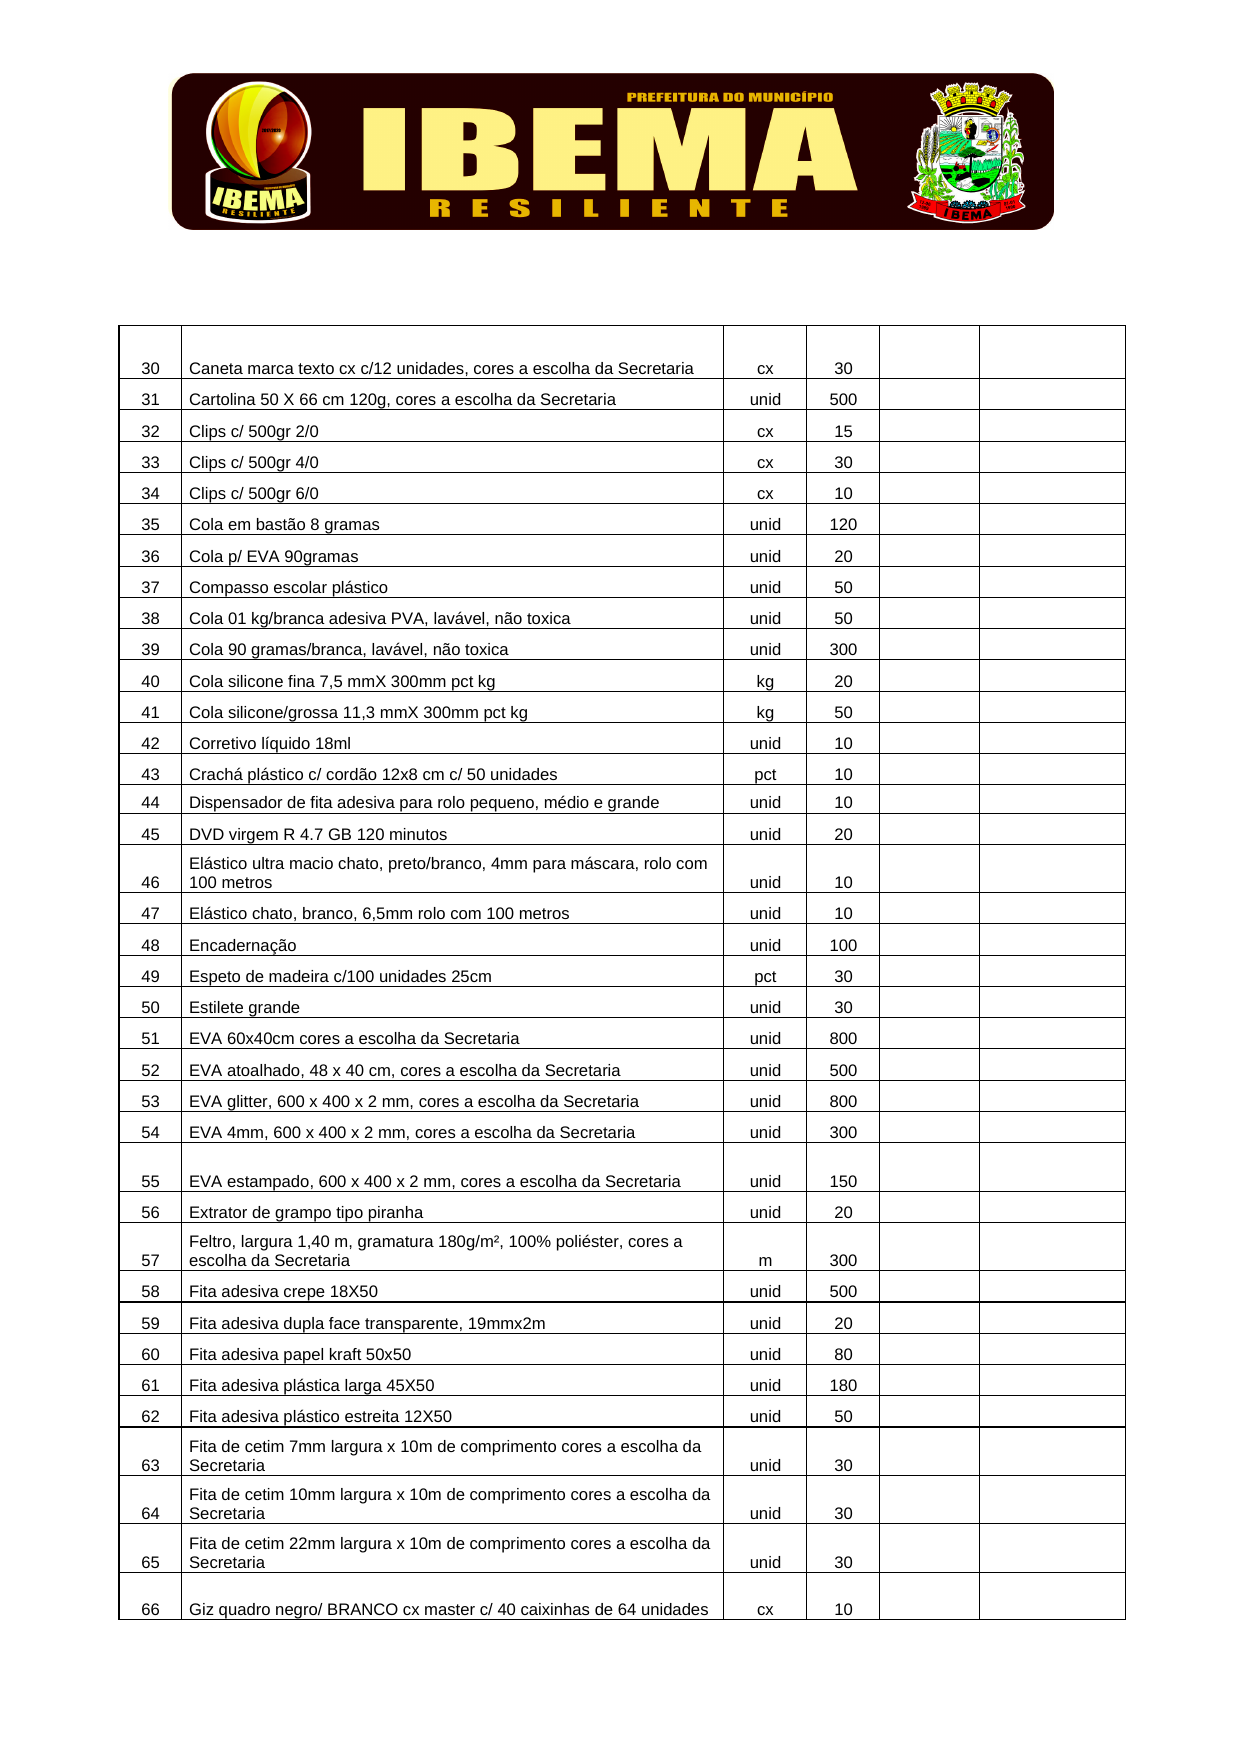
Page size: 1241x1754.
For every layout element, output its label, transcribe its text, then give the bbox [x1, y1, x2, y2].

table_cell 50 [807, 692, 879, 722]
table_cell unid [724, 1143, 806, 1191]
table_cell [880, 754, 979, 784]
table_cell 62 [120, 1396, 181, 1426]
table_cell cx [724, 473, 806, 503]
table_cell 20 [807, 660, 879, 691]
table_cell 30 [807, 956, 879, 986]
table_cell Cartolina 50 X 66 cm 120g, cores a escolha da Secretaria [182, 379, 723, 409]
table_cell 33 [120, 442, 181, 472]
table_cell 80 [807, 1334, 879, 1364]
table_cell 10 [807, 754, 879, 784]
table_cell Clips c/ 500gr 4/0 [182, 442, 723, 472]
table_cell unid [724, 1271, 806, 1301]
table_cell unid [724, 1018, 806, 1048]
table_cell m [724, 1223, 806, 1270]
table_cell 100 [807, 924, 879, 954]
table_cell cx [724, 410, 806, 441]
table_cell [980, 1018, 1125, 1048]
table_cell [880, 410, 979, 441]
table_cell 48 [120, 924, 181, 954]
table_cell 60 [120, 1334, 181, 1364]
table_cell [880, 1524, 979, 1572]
table_cell 10 [807, 785, 879, 812]
table_cell Dispensador de fita adesiva para rolo pequeno, médio e grande [182, 785, 723, 812]
table_cell [980, 1396, 1125, 1426]
table_cell 50 [120, 987, 181, 1017]
table_cell unid [724, 1396, 806, 1426]
table_cell cx [724, 1573, 806, 1619]
table_cell unid [724, 567, 806, 597]
table_cell Clips c/ 500gr 6/0 [182, 473, 723, 503]
table_cell Fita adesiva dupla face transparente, 19mmx2m [182, 1303, 723, 1333]
table_cell [880, 1081, 979, 1111]
table_cell [980, 1365, 1125, 1395]
table_cell 20 [807, 1303, 879, 1333]
table_cell [880, 956, 979, 986]
table_cell Cola 01 kg/branca adesiva PVA, lavável, não toxica [182, 598, 723, 628]
table_cell [980, 504, 1125, 534]
table_cell [880, 1112, 979, 1142]
picture [168, 73, 1054, 230]
table_cell [880, 1049, 979, 1079]
table_cell 300 [807, 1223, 879, 1270]
table_cell unid [724, 1365, 806, 1395]
table_cell [880, 1428, 979, 1475]
table_cell 10 [807, 845, 879, 892]
table_cell [880, 660, 979, 691]
table_cell 40 [120, 660, 181, 691]
table_cell 51 [120, 1018, 181, 1048]
table_cell Fita adesiva papel kraft 50x50 [182, 1334, 723, 1364]
table_cell 31 [120, 379, 181, 409]
table_cell [980, 1049, 1125, 1079]
table_cell 30 [807, 987, 879, 1017]
table_cell [980, 567, 1125, 597]
table_cell EVA glitter, 600 x 400 x 2 mm, cores a escolha da Secretaria [182, 1081, 723, 1111]
table_cell Encadernação [182, 924, 723, 954]
table_cell 39 [120, 629, 181, 659]
table_cell [880, 1192, 979, 1222]
table_cell 43 [120, 754, 181, 784]
table_cell 15 [807, 410, 879, 441]
table_cell [880, 473, 979, 503]
table_cell Elástico chato, branco, 6,5mm rolo com 100 metros [182, 893, 723, 923]
table_cell EVA atoalhado, 48 x 40 cm, cores a escolha da Secretaria [182, 1049, 723, 1079]
table_cell 53 [120, 1081, 181, 1111]
table_cell [980, 1573, 1125, 1619]
table_cell unid [724, 1081, 806, 1111]
table_cell 66 [120, 1573, 181, 1619]
table_cell [880, 924, 979, 954]
table_cell 120 [807, 504, 879, 534]
table_cell 300 [807, 629, 879, 659]
table_cell 41 [120, 692, 181, 722]
table_cell 300 [807, 1112, 879, 1142]
table_cell [980, 723, 1125, 753]
table_cell [880, 1365, 979, 1395]
table_cell Compasso escolar plástico [182, 567, 723, 597]
table_cell [880, 379, 979, 409]
table_cell 61 [120, 1365, 181, 1395]
table_cell 30 [807, 326, 879, 378]
table_cell unid [724, 1049, 806, 1079]
table_cell 64 [120, 1476, 181, 1523]
table_cell [880, 1476, 979, 1523]
table_cell [880, 567, 979, 597]
table_cell Fita adesiva plástico estreita 12X50 [182, 1396, 723, 1426]
table_cell 10 [807, 893, 879, 923]
table_cell 34 [120, 473, 181, 503]
table_cell 10 [807, 1573, 879, 1619]
table_cell [980, 379, 1125, 409]
table_cell [880, 723, 979, 753]
table_cell Fita de cetim 10mm largura x 10m de comprimento cores a escolha da Secretaria [182, 1476, 723, 1523]
table_cell [880, 1334, 979, 1364]
table_cell [880, 1143, 979, 1191]
table_cell Fita adesiva plástica larga 45X50 [182, 1365, 723, 1395]
table_cell 500 [807, 379, 879, 409]
table_cell [980, 893, 1125, 923]
table_cell 58 [120, 1271, 181, 1301]
table_cell [980, 814, 1125, 844]
table_cell 37 [120, 567, 181, 597]
table_cell [880, 504, 979, 534]
table_cell Fita adesiva crepe 18X50 [182, 1271, 723, 1301]
table_cell unid [724, 629, 806, 659]
table_cell 52 [120, 1049, 181, 1079]
table_cell 800 [807, 1018, 879, 1048]
table_cell 50 [807, 598, 879, 628]
table_cell [980, 692, 1125, 722]
table_cell [980, 1223, 1125, 1270]
table_cell [880, 629, 979, 659]
table_cell 20 [807, 535, 879, 566]
table_cell 10 [807, 473, 879, 503]
table_cell [980, 326, 1125, 378]
table_cell [980, 660, 1125, 691]
table_cell [880, 535, 979, 566]
table_cell 57 [120, 1223, 181, 1270]
table_cell 30 [807, 442, 879, 472]
table_cell [880, 845, 979, 892]
table_cell pct [724, 956, 806, 986]
table_cell 30 [807, 1524, 879, 1572]
table_cell EVA estampado, 600 x 400 x 2 mm, cores a escolha da Secretaria [182, 1143, 723, 1191]
table_cell unid [724, 1303, 806, 1333]
table_cell [880, 326, 979, 378]
table_cell [980, 1271, 1125, 1301]
table_cell [980, 1428, 1125, 1475]
table_cell [980, 598, 1125, 628]
table_cell cx [724, 326, 806, 378]
table_cell unid [724, 1428, 806, 1475]
table_cell [880, 1271, 979, 1301]
table_cell 20 [807, 1192, 879, 1222]
table_cell unid [724, 1334, 806, 1364]
table_cell 500 [807, 1271, 879, 1301]
table_cell Extrator de grampo tipo piranha [182, 1192, 723, 1222]
table_cell 36 [120, 535, 181, 566]
table_cell 63 [120, 1428, 181, 1475]
table_cell [980, 473, 1125, 503]
table_cell 42 [120, 723, 181, 753]
table_cell Cola p/ EVA 90gramas [182, 535, 723, 566]
table_cell 30 [807, 1476, 879, 1523]
table_cell [980, 1524, 1125, 1572]
table_cell [980, 442, 1125, 472]
table_cell unid [724, 1192, 806, 1222]
table_cell Espeto de madeira c/100 unidades 25cm [182, 956, 723, 986]
table_cell [880, 1303, 979, 1333]
table_cell 30 [807, 1428, 879, 1475]
table_cell [880, 1223, 979, 1270]
table_cell 50 [807, 567, 879, 597]
table_cell 65 [120, 1524, 181, 1572]
table_cell kg [724, 692, 806, 722]
table_cell [880, 1396, 979, 1426]
table_cell [980, 629, 1125, 659]
table_cell Caneta marca texto cx c/12 unidades, cores a escolha da Secretaria [182, 326, 723, 378]
table_cell [980, 1476, 1125, 1523]
table_cell Cola silicone/grossa 11,3 mmX 300mm pct kg [182, 692, 723, 722]
table_cell [980, 1112, 1125, 1142]
table_cell unid [724, 379, 806, 409]
table_cell [980, 535, 1125, 566]
table_cell [980, 845, 1125, 892]
table_cell Crachá plástico c/ cordão 12x8 cm c/ 50 unidades [182, 754, 723, 784]
table_cell [980, 785, 1125, 812]
table_cell [880, 442, 979, 472]
table_cell [980, 987, 1125, 1017]
table_cell kg [724, 660, 806, 691]
table_cell Fita de cetim 22mm largura x 10m de comprimento cores a escolha da Secretaria [182, 1524, 723, 1572]
table_cell 55 [120, 1143, 181, 1191]
table_cell unid [724, 598, 806, 628]
table_cell [980, 754, 1125, 784]
table_cell 35 [120, 504, 181, 534]
table_cell 180 [807, 1365, 879, 1395]
table_cell 10 [807, 723, 879, 753]
table_cell unid [724, 814, 806, 844]
table_cell 45 [120, 814, 181, 844]
table_cell [980, 1192, 1125, 1222]
table_cell EVA 4mm, 600 x 400 x 2 mm, cores a escolha da Secretaria [182, 1112, 723, 1142]
table_cell 50 [807, 1396, 879, 1426]
table_cell 30 [120, 326, 181, 378]
table_cell [880, 785, 979, 812]
table_cell 38 [120, 598, 181, 628]
table_cell pct [724, 754, 806, 784]
table_cell [980, 1081, 1125, 1111]
table_cell [880, 987, 979, 1017]
table_cell [980, 1143, 1125, 1191]
table_cell [980, 956, 1125, 986]
table_cell [980, 1303, 1125, 1333]
table_cell [880, 692, 979, 722]
table_cell Fita de cetim 7mm largura x 10m de comprimento cores a escolha da Secretaria [182, 1428, 723, 1475]
table_cell unid [724, 723, 806, 753]
table_cell 54 [120, 1112, 181, 1142]
table_cell 47 [120, 893, 181, 923]
table_cell unid [724, 893, 806, 923]
table_cell 800 [807, 1081, 879, 1111]
table_cell [980, 410, 1125, 441]
table_cell 44 [120, 785, 181, 812]
table_cell 46 [120, 845, 181, 892]
table_cell [880, 814, 979, 844]
table_cell 32 [120, 410, 181, 441]
table_cell [880, 1573, 979, 1619]
table_cell Feltro, largura 1,40 m, gramatura 180g/m², 100% poliéster, cores a escolha da Secretaria [182, 1223, 723, 1270]
table_cell unid [724, 504, 806, 534]
table_cell unid [724, 1112, 806, 1142]
table_cell [880, 598, 979, 628]
table_cell unid [724, 1524, 806, 1572]
table_cell Cola silicone fina 7,5 mmX 300mm pct kg [182, 660, 723, 691]
table_cell DVD virgem R 4.7 GB 120 minutos [182, 814, 723, 844]
table_cell Giz quadro negro/ BRANCO cx master c/ 40 caixinhas de 64 unidades [182, 1573, 723, 1619]
table_cell unid [724, 924, 806, 954]
table_cell 150 [807, 1143, 879, 1191]
table_cell [980, 1334, 1125, 1364]
table_cell Estilete grande [182, 987, 723, 1017]
table_cell cx [724, 442, 806, 472]
table_cell unid [724, 1476, 806, 1523]
table_cell 56 [120, 1192, 181, 1222]
table_cell unid [724, 785, 806, 812]
table_cell 20 [807, 814, 879, 844]
table_cell 49 [120, 956, 181, 986]
table_cell EVA 60x40cm cores a escolha da Secretaria [182, 1018, 723, 1048]
table_cell [880, 893, 979, 923]
table_cell 59 [120, 1303, 181, 1333]
table_cell unid [724, 987, 806, 1017]
table_cell Clips c/ 500gr 2/0 [182, 410, 723, 441]
table_cell Cola 90 gramas/branca, lavável, não toxica [182, 629, 723, 659]
table_cell Corretivo líquido 18ml [182, 723, 723, 753]
table_cell Elástico ultra macio chato, preto/branco, 4mm para máscara, rolo com 100 metros [182, 845, 723, 892]
table_cell unid [724, 535, 806, 566]
table_cell [980, 924, 1125, 954]
table_cell Cola em bastão 8 gramas [182, 504, 723, 534]
table_cell 500 [807, 1049, 879, 1079]
table_cell unid [724, 845, 806, 892]
table_cell [880, 1018, 979, 1048]
